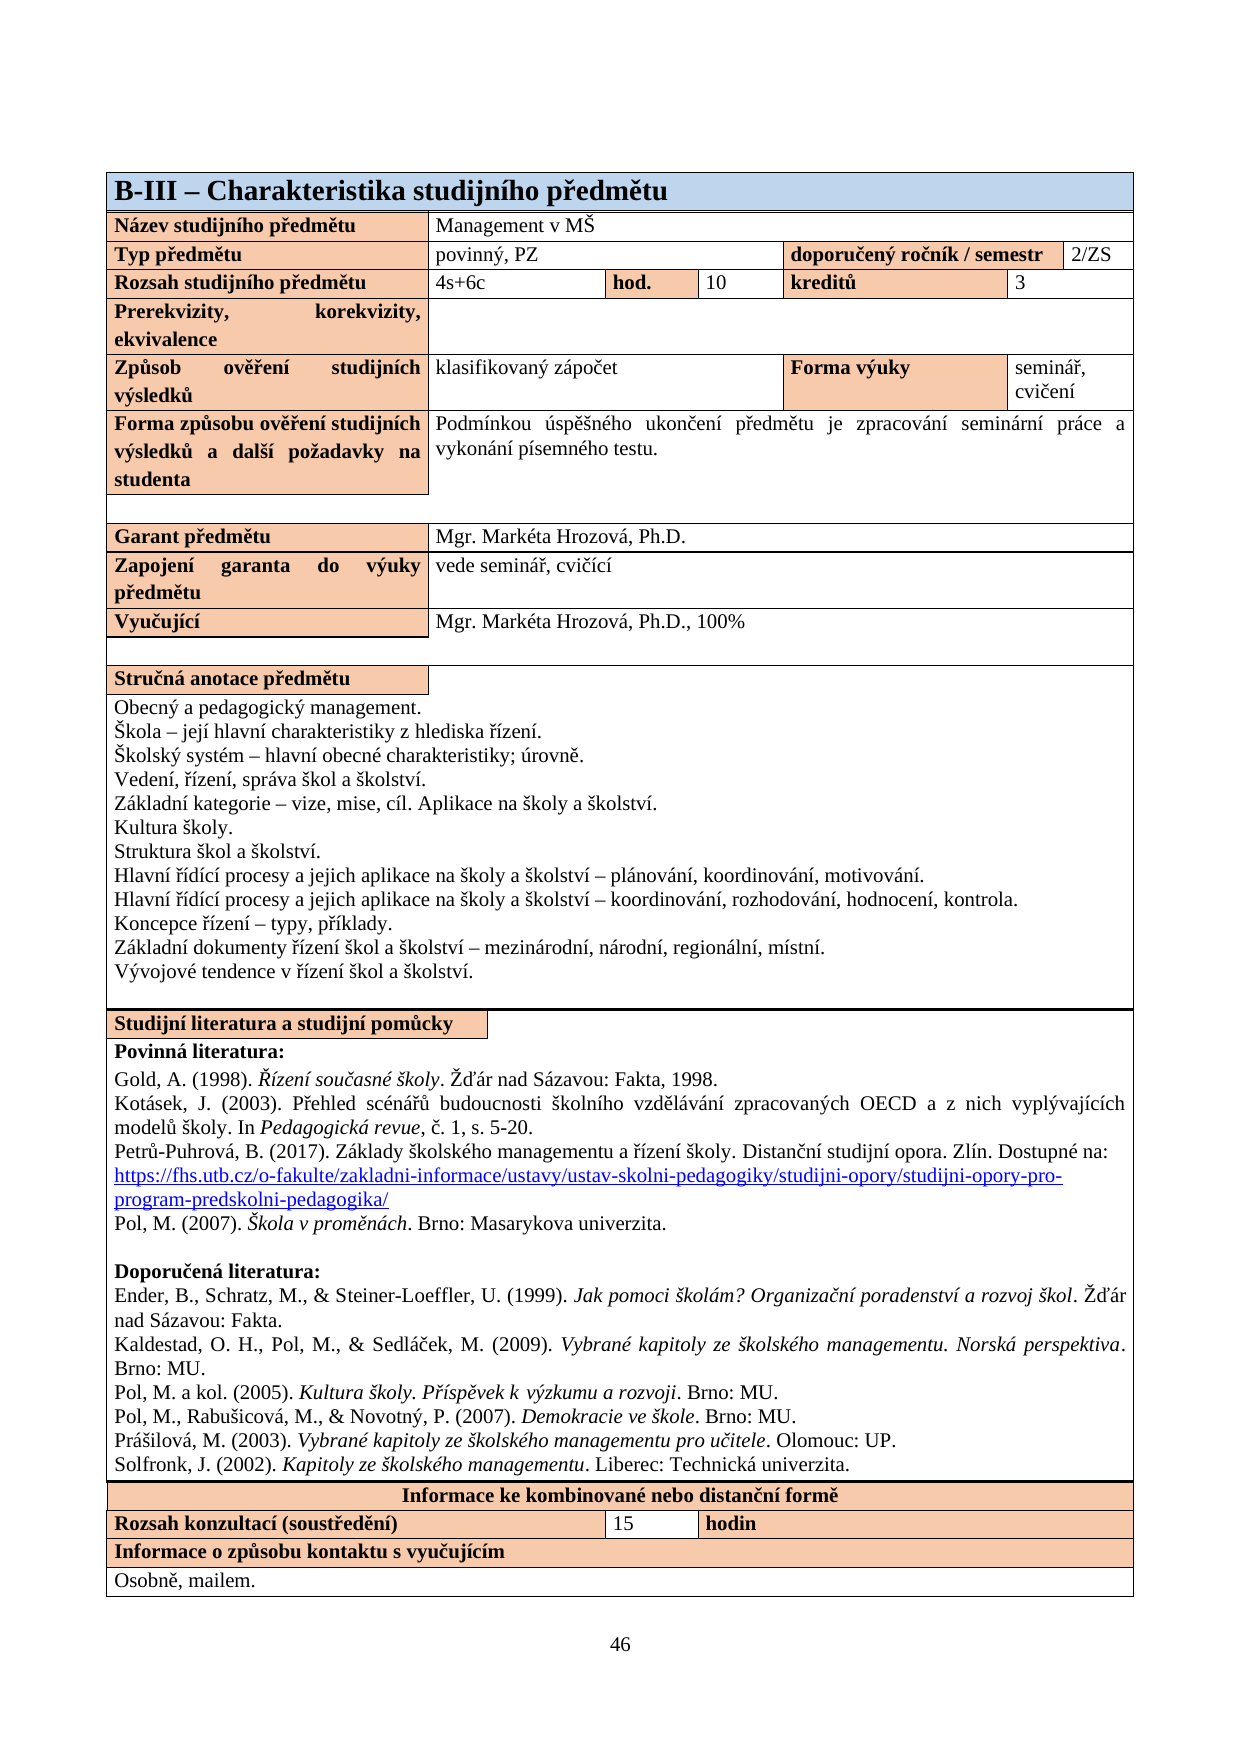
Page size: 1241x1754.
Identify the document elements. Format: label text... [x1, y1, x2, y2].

table_cell Vyučující [107, 609, 428, 636]
table_cell Mgr. Markéta Hrozová, Ph.D., 100% [429, 609, 1133, 636]
table_cell hodin [699, 1511, 1133, 1538]
table_cell kreditů [784, 270, 1007, 298]
table_cell 10 [699, 270, 783, 298]
table_cell Způsob ověření studijních výsledků [107, 355, 428, 410]
table_cell Mgr. Markéta Hrozová, Ph.D. [429, 524, 1133, 551]
table_cell Typ předmětu [107, 242, 428, 269]
table_cell [429, 299, 1133, 354]
table_cell Prerekvizity, korekvizity, ekvivalence [107, 299, 428, 354]
table_cell 4s+6c [429, 270, 605, 298]
table_cell [107, 494, 1133, 523]
table_header B-III – Charakteristika studijního předmětu [107, 173, 1133, 210]
table_cell doporučený ročník / semestr [784, 242, 1063, 269]
table_cell Forma výuky [784, 355, 1007, 410]
table_cell Garant předmětu [107, 524, 428, 551]
table_cell seminář, cvičení [1008, 355, 1133, 410]
table_cell Osobně, mailem. [107, 1568, 1133, 1596]
table_cell hod. [606, 270, 698, 298]
table_cell Název studijního předmětu [107, 213, 428, 241]
table_cell [107, 636, 1133, 665]
table_cell Studijní literatura a studijní pomůcky [107, 1011, 487, 1038]
table_cell Management v MŠ [429, 213, 1133, 241]
table_cell 15 [606, 1511, 698, 1538]
table_cell klasifikovaný zápočet [429, 355, 783, 410]
table_cell Informace ke kombinované nebo distanční formě [108, 1483, 1133, 1510]
table_cell 2/ZS [1064, 242, 1133, 269]
table_cell vede seminář, cvičící [429, 553, 1133, 608]
table_cell Rozsah konzultací (soustředění) [107, 1511, 605, 1538]
table_cell Rozsah studijního předmětu [107, 270, 428, 298]
table_cell povinný, PZ [429, 242, 783, 269]
table_cell Forma způsobu ověření studijních výsledků a další požadavky na studenta [107, 411, 428, 494]
table_cell Povinná literatura: Gold, A. (1998). Řízení současné školy. Žďár nad Sázavou: Fakta, 1998. Kotásek, J. (2003). Přehled scénářů budoucnosti školního vzdělávání zpracovaných OECD a z nich vyplývajících modelů školy. In Pedagogická revue, č. 1, s. 5-20. Petrů-Puhrová, B. (2017). Základy školského managementu a řízení školy. Distanční studijní opora. Zlín. Dostupné na: https://fhs.utb.cz/o-fakulte/zakladni-informace/ustavy/ustav-skolni-pedagogiky/studijni-opory/studijni-opory-pro-program-predskolni-pedagogika/ Pol, M. (2007). Škola v proměnách. Brno: Masarykova univerzita. Doporučená literatura: Ender, B., Schratz, M., & Steiner-Loeffler, U. (1999). Jak pomoci školám? Organizační poradenství a rozvoj škol. Žďár nad Sázavou: Fakta. Kaldestad, O. H., Pol, M., & Sedláček, M. (2009). Vybrané kapitoly ze školského managementu. Norská perspektiva. Brno: MU. Pol, M. a kol. (2005). Kultura školy. Příspěvek k výzkumu a rozvoji. Brno: MU. Pol, M., Rabušicová, M., & Novotný, P. (2007). Demokracie ve škole. Brno: MU. Prášilová, M. (2003). Vybrané kapitoly ze školského managementu pro učitele. Olomouc: UP. Solfronk, J. (2002). Kapitoly ze školského managementu. Liberec: Technická univerzita. [107, 1038, 1133, 1479]
table_cell Podmínkou úspěšného ukončení předmětu je zpracování seminární práce a vykonání písemného testu. [429, 411, 1133, 494]
table_cell Informace o způsobu kontaktu s vyučujícím [107, 1539, 1133, 1567]
table_cell Zapojení garanta do výuky předmětu [107, 553, 428, 608]
table_cell 3 [1008, 270, 1133, 298]
table_cell Stručná anotace předmětu [107, 666, 428, 694]
table_cell Obecný a pedagogický management. Škola – její hlavní charakteristiky z hlediska řízení. Školský systém – hlavní obecné charakteristiky; úrovně. Vedení, řízení, správa škol a školství. Základní kategorie – vize, mise, cíl. Aplikace na školy a školství. Kultura školy. Struktura škol a školství. Hlavní řídící procesy a jejich aplikace na školy a školství – plánování, koordinování, motivování. Hlavní řídící procesy a jejich aplikace na školy a školství – koordinování, rozhodování, hodnocení, kontrola. Koncepce řízení – typy, příklady. Základní dokumenty řízení škol a školství – mezinárodní, národní, regionální, místní. Vývojové tendence v řízení škol a školství. [107, 694, 1133, 1007]
table_cell [488, 1011, 1133, 1038]
table_cell [429, 666, 1133, 694]
